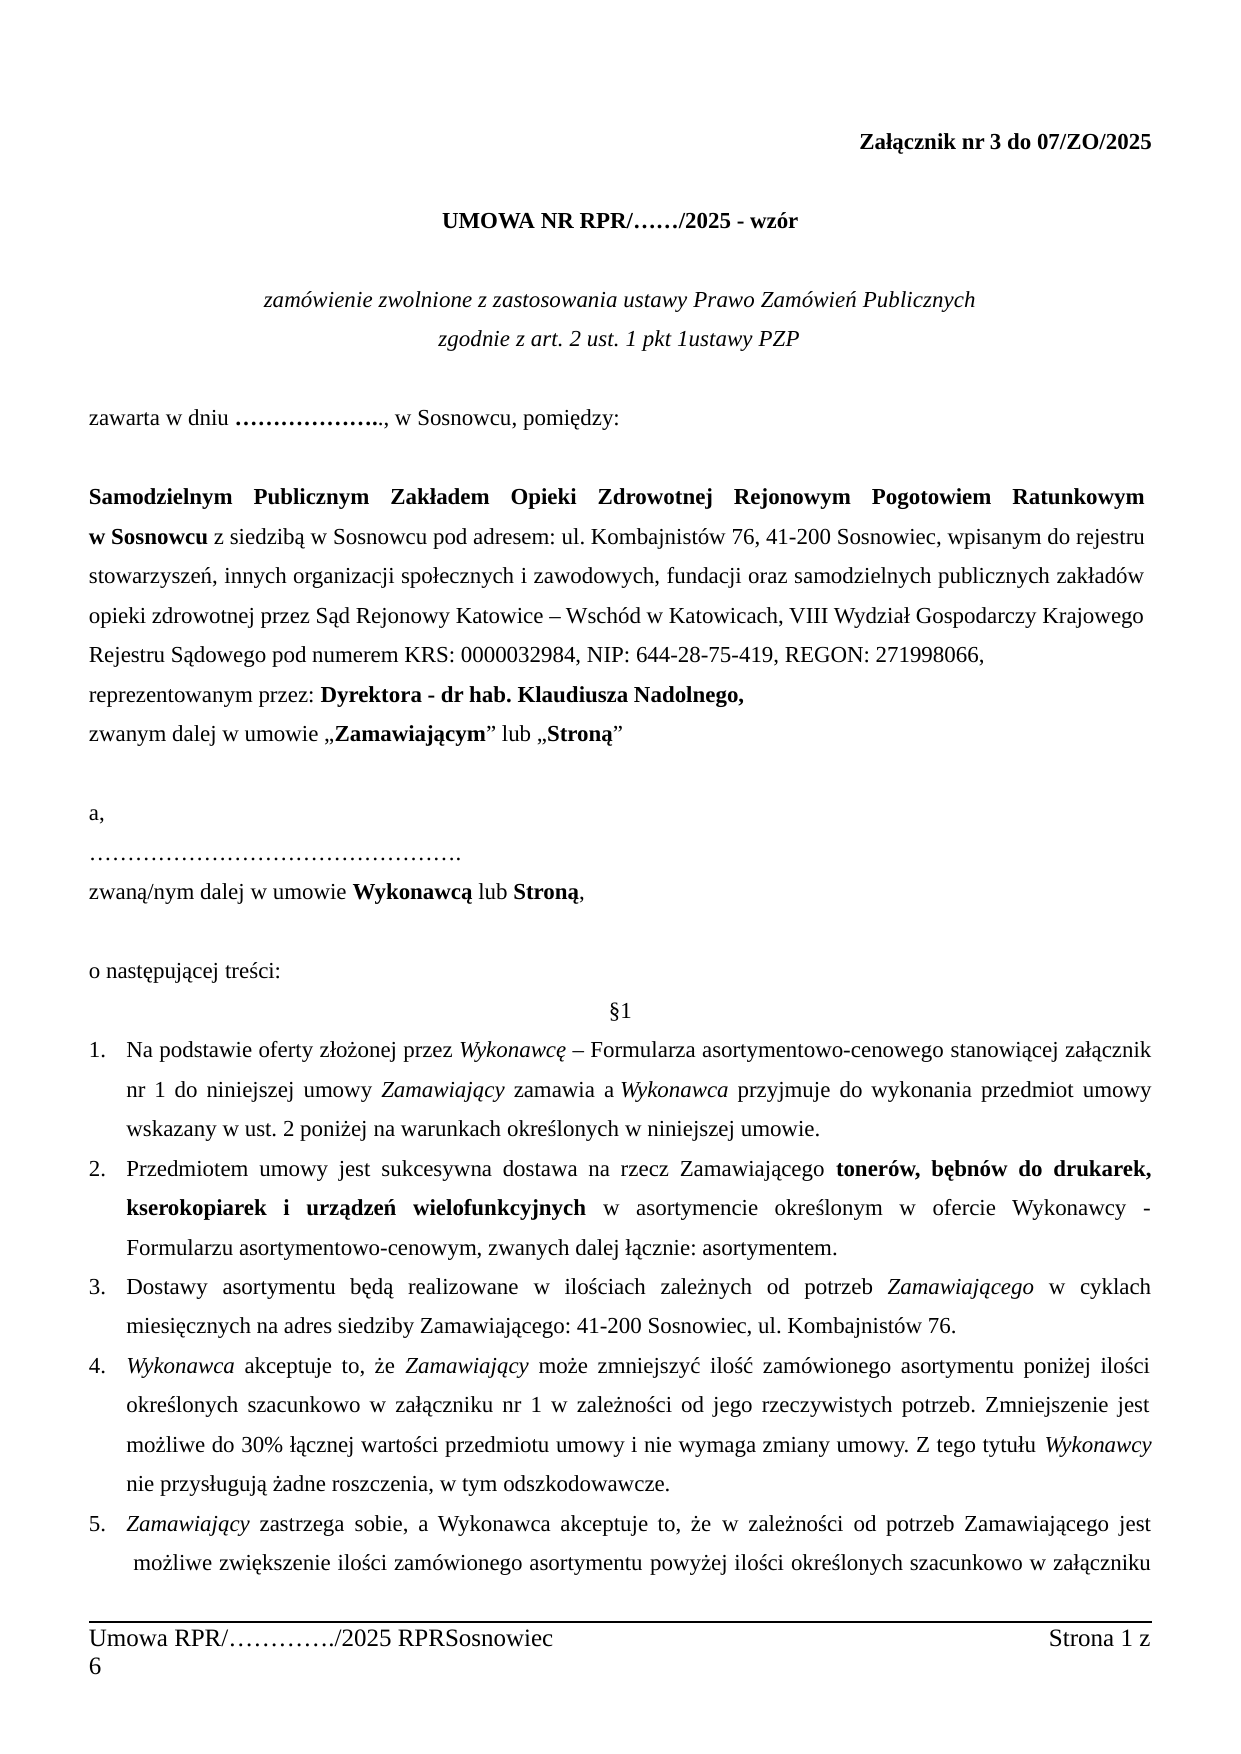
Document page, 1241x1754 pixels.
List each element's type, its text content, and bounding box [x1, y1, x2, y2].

text Samodzielnym Publicznym Zakładem Opieki Zdrowotnej Rejonowym Pogotowiem Ratunkowym w Sosnowcu z siedzibą w Sosnowcu pod adresem: ul. Kombajnistów 76, 41-200 Sosnowiec, wpisanym do rejestru stowarzyszeń, innych organizacji społecznych i zawodowych, fundacji oraz samodzielnych publicznych zakładów opieki zdrowotnej przez Sąd Rejonowy Katowice – Wschód w Katowicach, VIII Wydział Gospodarczy Krajowego Rejestru Sądowego pod numerem KRS: 0000032984, NIP: 644-28-75-419, REGON: 271998066, [89, 483, 1146, 668]
text Załącznik nr 3 do 07/ZO/2025 [89, 128, 1152, 154]
list Przedmiotem umowy jest sukcesywna dostawa na rzecz Zamawiającego tonerów, bębnów do drukarek, kserokopiarek i urządzeń wielofunkcyjnych w asortymencie określonym w ofercie Wykonawcy - Formularzu asortymentowo-cenowym, zwanych dalej łącznie: asortymentem. [89, 1154, 1152, 1260]
text zawarta w dniu ……………….., w Sosnowcu, pomiędzy: [89, 404, 1152, 431]
text zwaną/nym dalej w umowie Wykonawcą lub Stroną, [89, 878, 1152, 904]
list Wykonawca akceptuje to, że Zamawiający może zmniejszyć ilość zamówionego asortymentu poniżej ilości określonych szacunkowo w załączniku nr 1 w zależności od jego rzeczywistych potrzeb. Zmniejszenie jest możliwe do 30% łącznej wartości przedmiotu umowy i nie wymaga zmiany umowy. Z tego tytułu Wykonawcy nie przysługują żadne roszczenia, w tym odszkodowawcze. [89, 1352, 1152, 1497]
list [89, 1510, 1152, 1576]
text a, [89, 799, 1152, 826]
text zwanym dalej w umowie „Zamawiającym” lub „Stroną” [89, 720, 1146, 747]
list Dostawy asortymentu będą realizowane w ilościach zależnych od potrzeb Zamawiającego w cyklach miesięcznych na adres siedziby Zamawiającego: 41-200 Sosnowiec, ul. Kombajnistów 76. [89, 1273, 1152, 1339]
text §1 [89, 997, 1152, 1023]
text zamówienie zwolnione z zastosowania ustawy Prawo Zamówień Publicznych [89, 286, 1152, 312]
text reprezentowanym przez: Dyrektora - dr hab. Klaudiusza Nadolnego, [89, 681, 1146, 707]
text o następującej treści: [89, 957, 1152, 983]
text …………………………………………. [89, 839, 1152, 865]
text zgodnie z art. 2 ust. 1 pkt 1ustawy PZP [89, 326, 1152, 352]
list Na podstawie oferty złożonej przez Wykonawcę – Formularza asortymentowo-cenowego stanowiącej załącznik nr 1 do niniejszej umowy Zamawiający zamawia a Wykonawca przyjmuje do wykonania przedmiot umowy wskazany w ust. 2 poniżej na warunkach określonych w niniejszej umowie. [89, 1036, 1152, 1141]
text UMOWA NR RPR/……/2025 - wzór [89, 207, 1152, 233]
